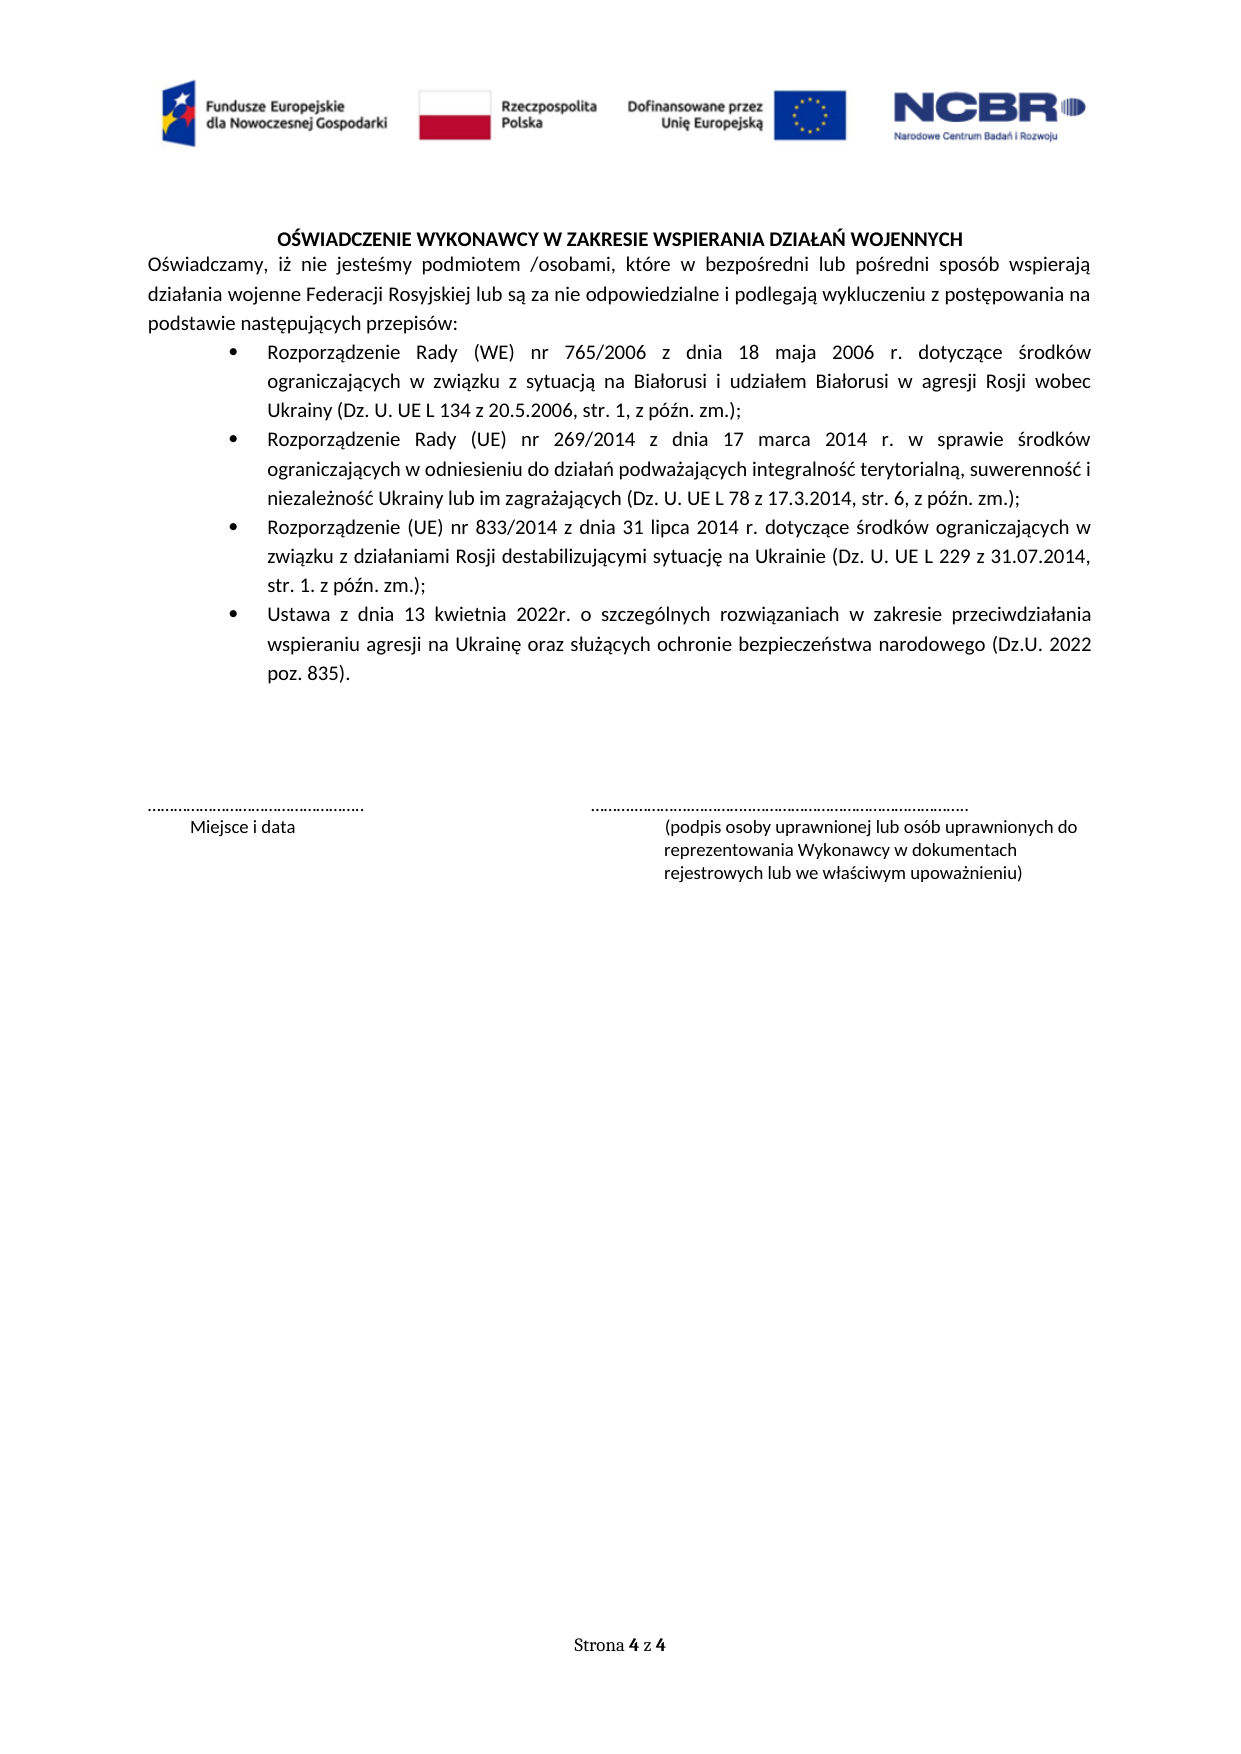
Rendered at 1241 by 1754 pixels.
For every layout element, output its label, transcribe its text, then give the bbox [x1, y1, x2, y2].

list Rozporządzenie Rady (UE) nr 269/2014 z dnia 17 marca 2014 r. w sprawie środków ograniczających w odniesieniu do działań podważających integralność terytorialną, suwerenność i niezależność Ukrainy lub im zagrażających (Dz. U. UE L 78 z 17.3.2014, str. 6, z późn. zm.); [229, 427, 1093, 510]
list Rozporządzenie Rady (WE) nr 765/2006 z dnia 18 maja 2006 r. dotyczące środków ograniczających w związku z sytuacją na Białorusi i udziałem Białorusi w agresji Rosji wobec Ukrainy (Dz. U. UE L 134 z 20.5.2006, str. 1, z późn. zm.); [229, 339, 1093, 423]
text ………………………………………….. ……….………….…………..………………………………………….. [148, 793, 1093, 816]
text Oświadczamy, iż nie jesteśmy podmiotem /osobami, które w bezpośredni lub pośredni sposób wspierają działania wojenne Federacji Rosyjskiej lub są za nie odpowiedzialne i podlegają wykluczeniu z postępowania na podstawie następujących przepisów: [148, 252, 1093, 335]
picture [147, 73, 1093, 155]
list Rozporządzenie (UE) nr 833/2014 z dnia 31 lipca 2014 r. dotyczące środków ograniczających w związku z działaniami Rosji destabilizującymi sytuację na Ukrainie (Dz. U. UE L 229 z 31.07.2014, str. 1. z późn. zm.); [229, 514, 1093, 598]
text OŚWIADCZENIE WYKONAWCY W ZAKRESIE WSPIERANIA DZIAŁAŃ WOJENNYCH [148, 226, 1093, 252]
list Ustawa z dnia 13 kwietnia 2022r. o szczególnych rozwiązaniach w zakresie przeciwdziałania wspieraniu agresji na Ukrainę oraz służących ochronie bezpieczeństwa narodowego (Dz.U. 2022 poz. 835). [229, 602, 1093, 685]
text Miejsce i data (podpis osoby uprawnionej lub osób uprawnionych do reprezentowania Wykonawcy w dokumentach rejestrowych lub we właściwym upoważnieniu) [148, 816, 1093, 884]
